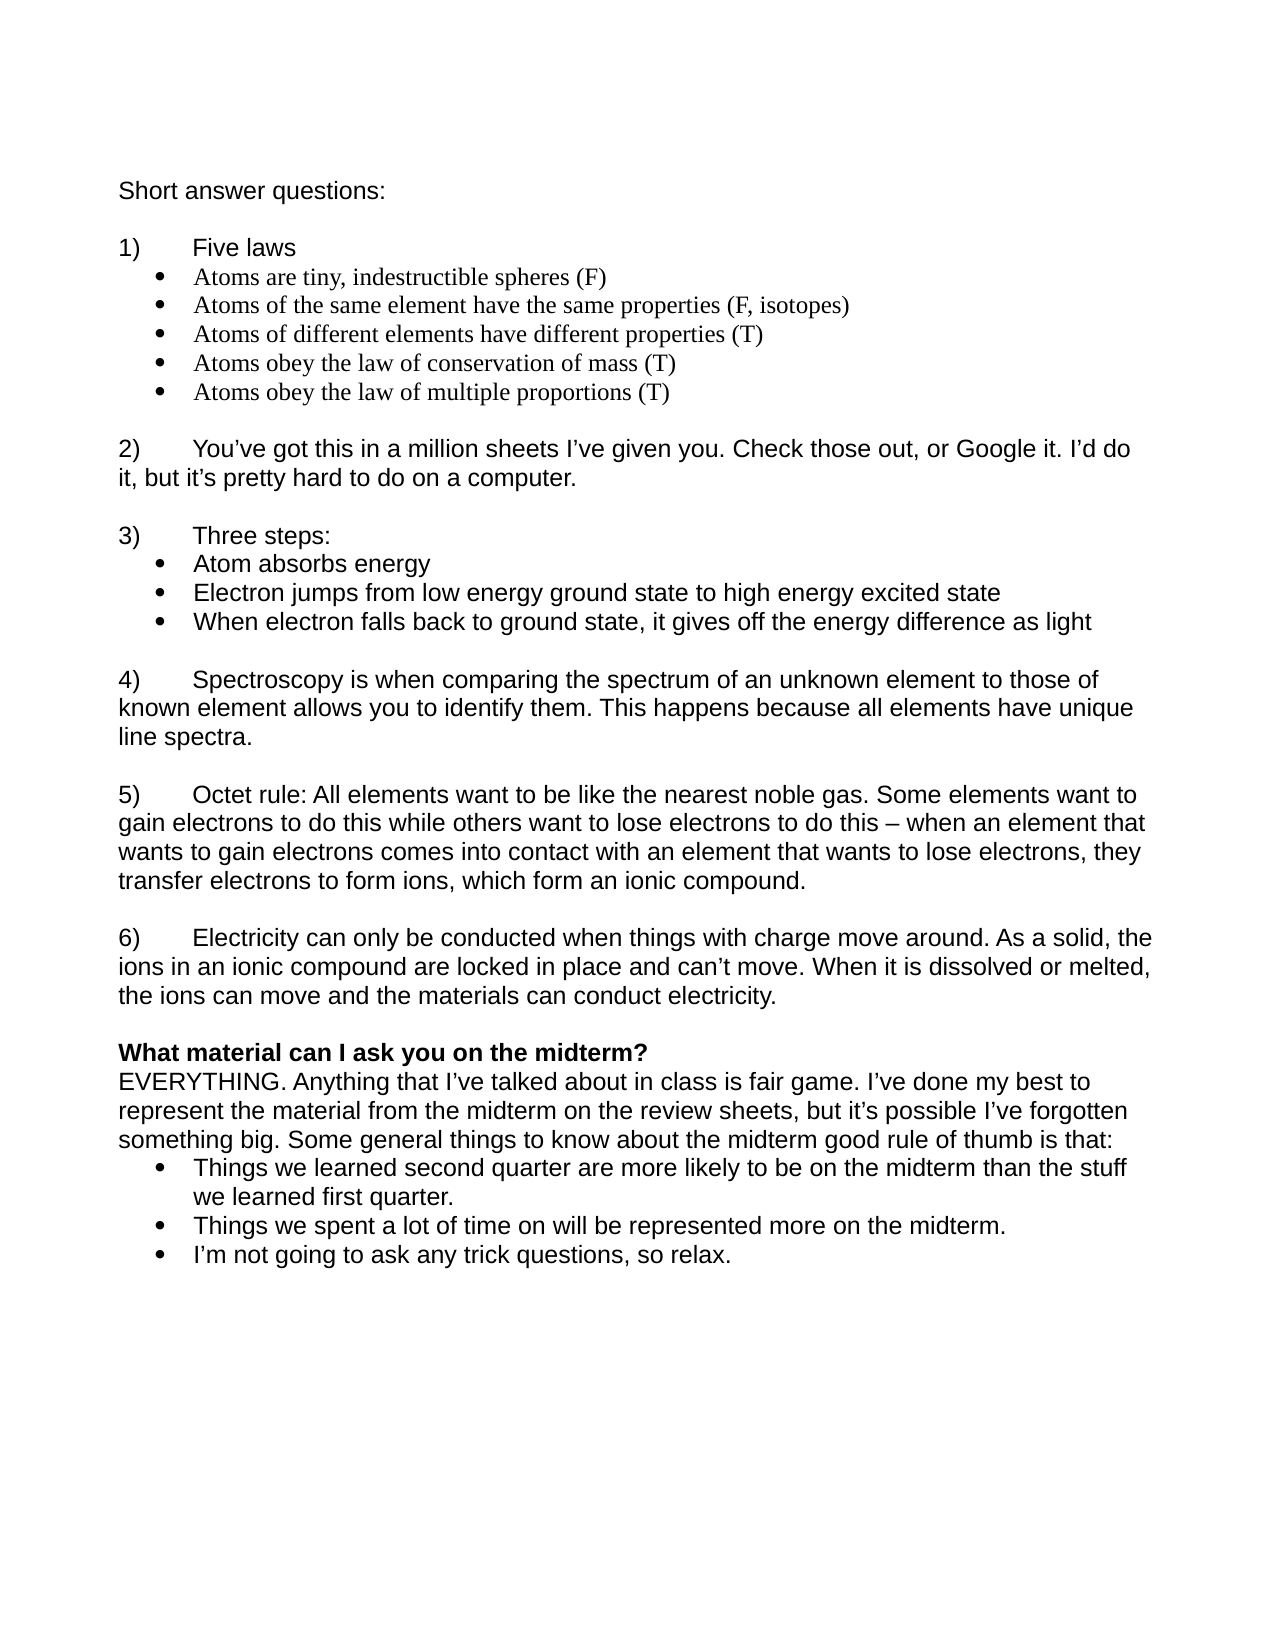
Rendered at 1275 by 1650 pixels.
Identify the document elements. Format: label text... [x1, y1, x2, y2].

list Atom absorbs energy [156, 549, 1157, 578]
text 6) Electricity can only be conducted when things with charge move around. As a solid, the ions in an ionic compound are locked in place and can’t move. When it is dissolved or melted, the ions can move and the materials can conduct electricity. [118, 923, 1157, 1010]
list Atoms obey the law of multiple proportions (T) [156, 377, 1157, 406]
list Atoms obey the law of conservation of mass (T) [156, 348, 1157, 377]
text 3) Three steps: [118, 521, 1157, 549]
list Atoms of the same element have the same properties (F, isotopes) [156, 291, 1157, 319]
list When electron falls back to ground state, it gives off the energy difference as light [156, 607, 1157, 636]
text 2) You’ve got this in a million sheets I’ve given you. Check those out, or Google it. I’d do it, but it’s pretty hard to do on a computer. [118, 434, 1157, 492]
text What material can I ask you on the midterm? [118, 1038, 1157, 1067]
text EVERYTHING. Anything that I’ve talked about in class is fair game. I’ve done my best to represent the material from the midterm on the review sheets, but it’s possible I’ve forgotten something big. Some general things to know about the midterm good rule of thumb is that: [118, 1067, 1157, 1153]
list Things we learned second quarter are more likely to be on the midterm than the stuff we learned first quarter. [156, 1153, 1157, 1211]
list Atoms of different elements have different properties (T) [156, 319, 1157, 348]
text 1) Five laws [118, 233, 1157, 262]
text 5) Octet rule: All elements want to be like the nearest noble gas. Some elements want to gain electrons to do this while others want to lose electrons to do this – when an element that wants to gain electrons comes into contact with an element that wants to lose electrons, they transfer electrons to form ions, which form an ionic compound. [118, 780, 1157, 895]
list Things we spent a lot of time on will be represented more on the midterm. [156, 1211, 1157, 1240]
list Atoms are tiny, indestructible spheres (F) [156, 262, 1157, 291]
list Electron jumps from low energy ground state to high energy excited state [156, 578, 1157, 607]
text Short answer questions: [118, 176, 1157, 204]
text 4) Spectroscopy is when comparing the spectrum of an unknown element to those of known element allows you to identify them. This happens because all elements have unique line spectra. [118, 665, 1157, 751]
list I’m not going to ask any trick questions, so relax. [156, 1240, 1157, 1269]
